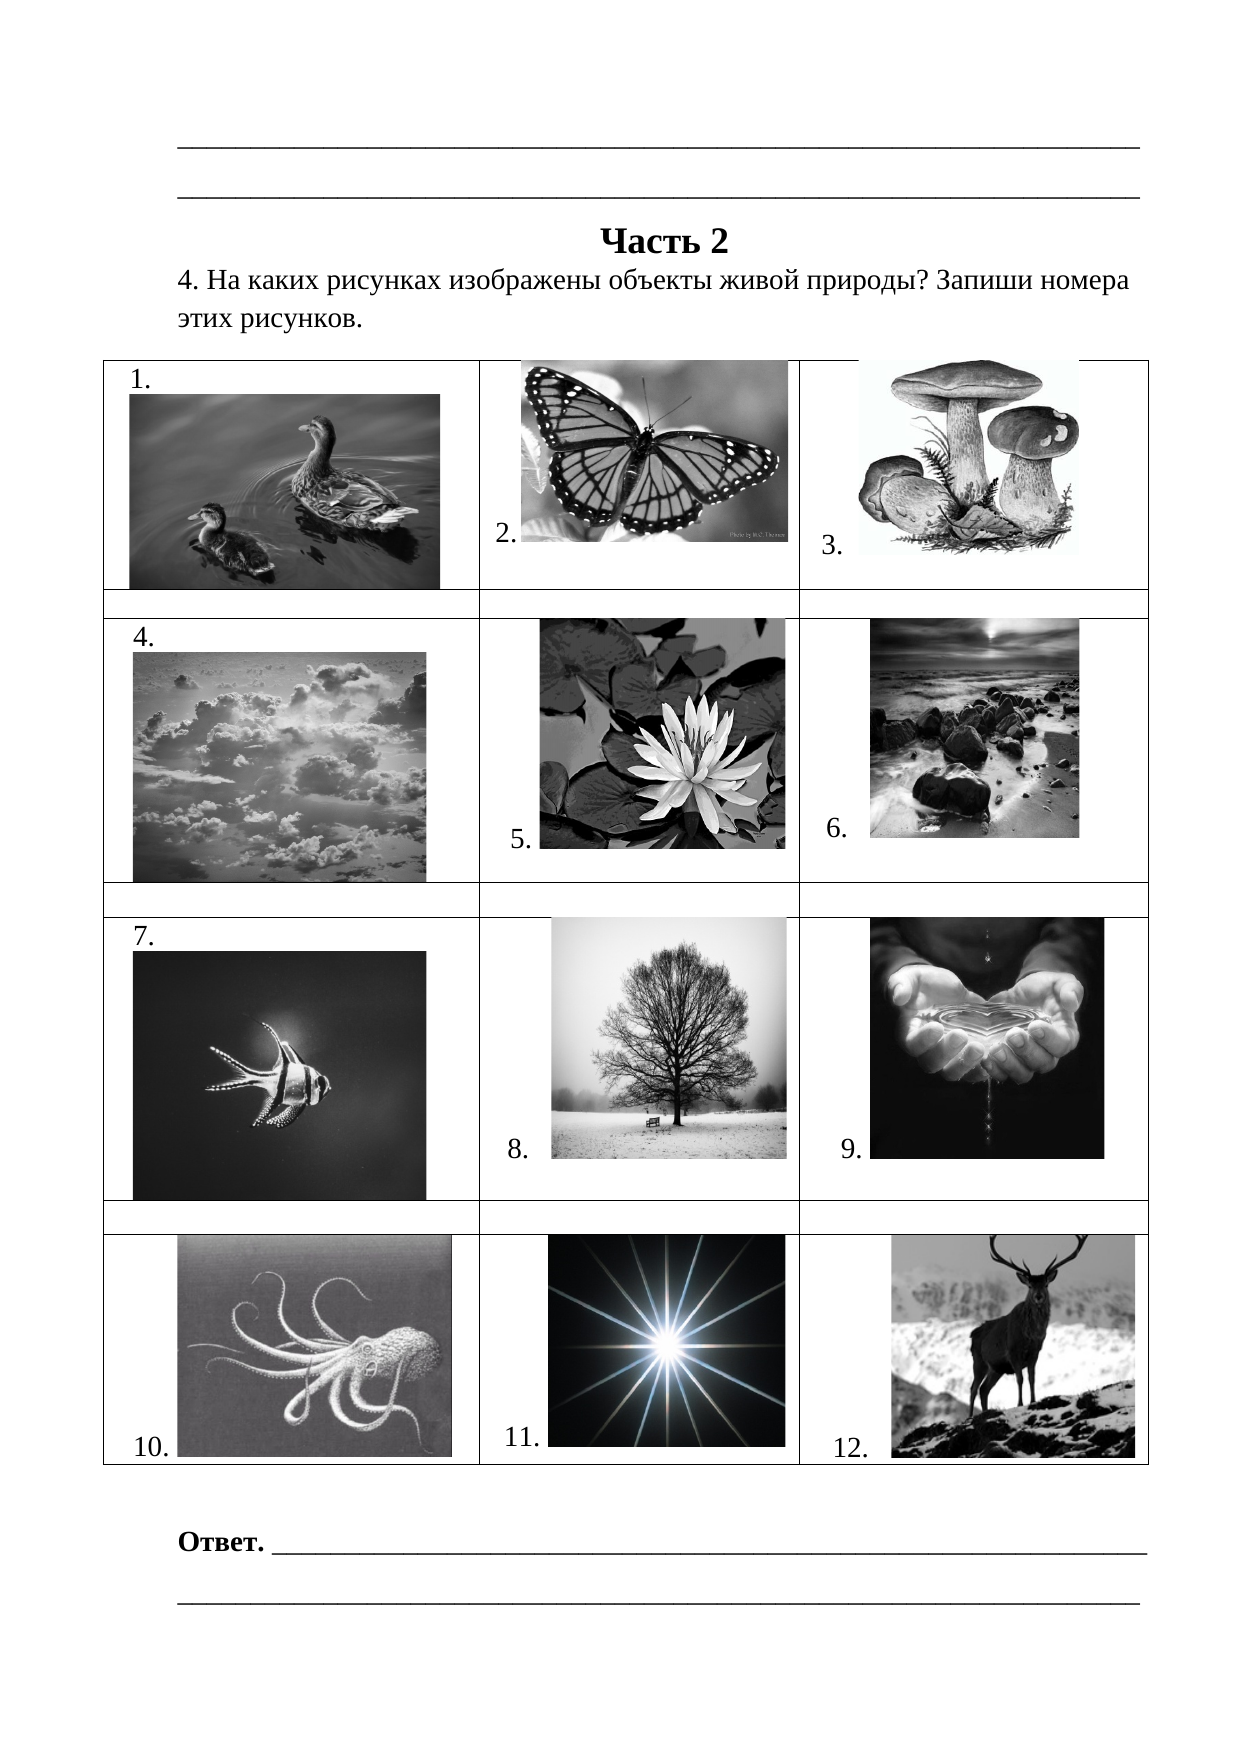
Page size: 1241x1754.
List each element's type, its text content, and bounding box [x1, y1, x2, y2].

table_cell [104, 918, 479, 1200]
table_cell [480, 619, 799, 882]
text Часть 2 [177, 219, 1152, 262]
table_cell [800, 1235, 1148, 1463]
table_header [480, 361, 799, 589]
table_cell [480, 1235, 799, 1463]
table_cell [480, 883, 799, 917]
picture [551, 917, 787, 1159]
picture [132, 951, 427, 1200]
picture [129, 394, 441, 589]
text __________________________________________________________________ [177, 1574, 1152, 1608]
picture [891, 1235, 1135, 1458]
table_cell [104, 1201, 479, 1234]
picture [858, 360, 1079, 555]
picture [870, 618, 1080, 838]
table_cell [480, 918, 799, 1200]
picture [177, 1235, 452, 1457]
table_cell [104, 590, 479, 618]
picture [521, 360, 789, 542]
table_cell [104, 883, 479, 917]
picture [870, 917, 1105, 1159]
picture [132, 652, 427, 882]
table_cell [104, 619, 479, 882]
picture [539, 618, 786, 849]
table_header [104, 361, 479, 589]
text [177, 118, 1152, 202]
table_cell [800, 1201, 1148, 1234]
picture [548, 1235, 786, 1447]
table_cell [800, 619, 1148, 882]
text 4. На каких рисунках изображены объекты живой природы? Запиши номера этих рисунков. [177, 262, 1152, 334]
table_cell [800, 883, 1148, 917]
table_cell [800, 590, 1148, 618]
table_cell [104, 1235, 479, 1463]
table_header [800, 361, 1148, 589]
table_cell [480, 590, 799, 618]
text Ответ. ____________________________________________________________ [177, 1524, 1152, 1557]
table_cell [800, 918, 1148, 1200]
table_cell [480, 1201, 799, 1234]
